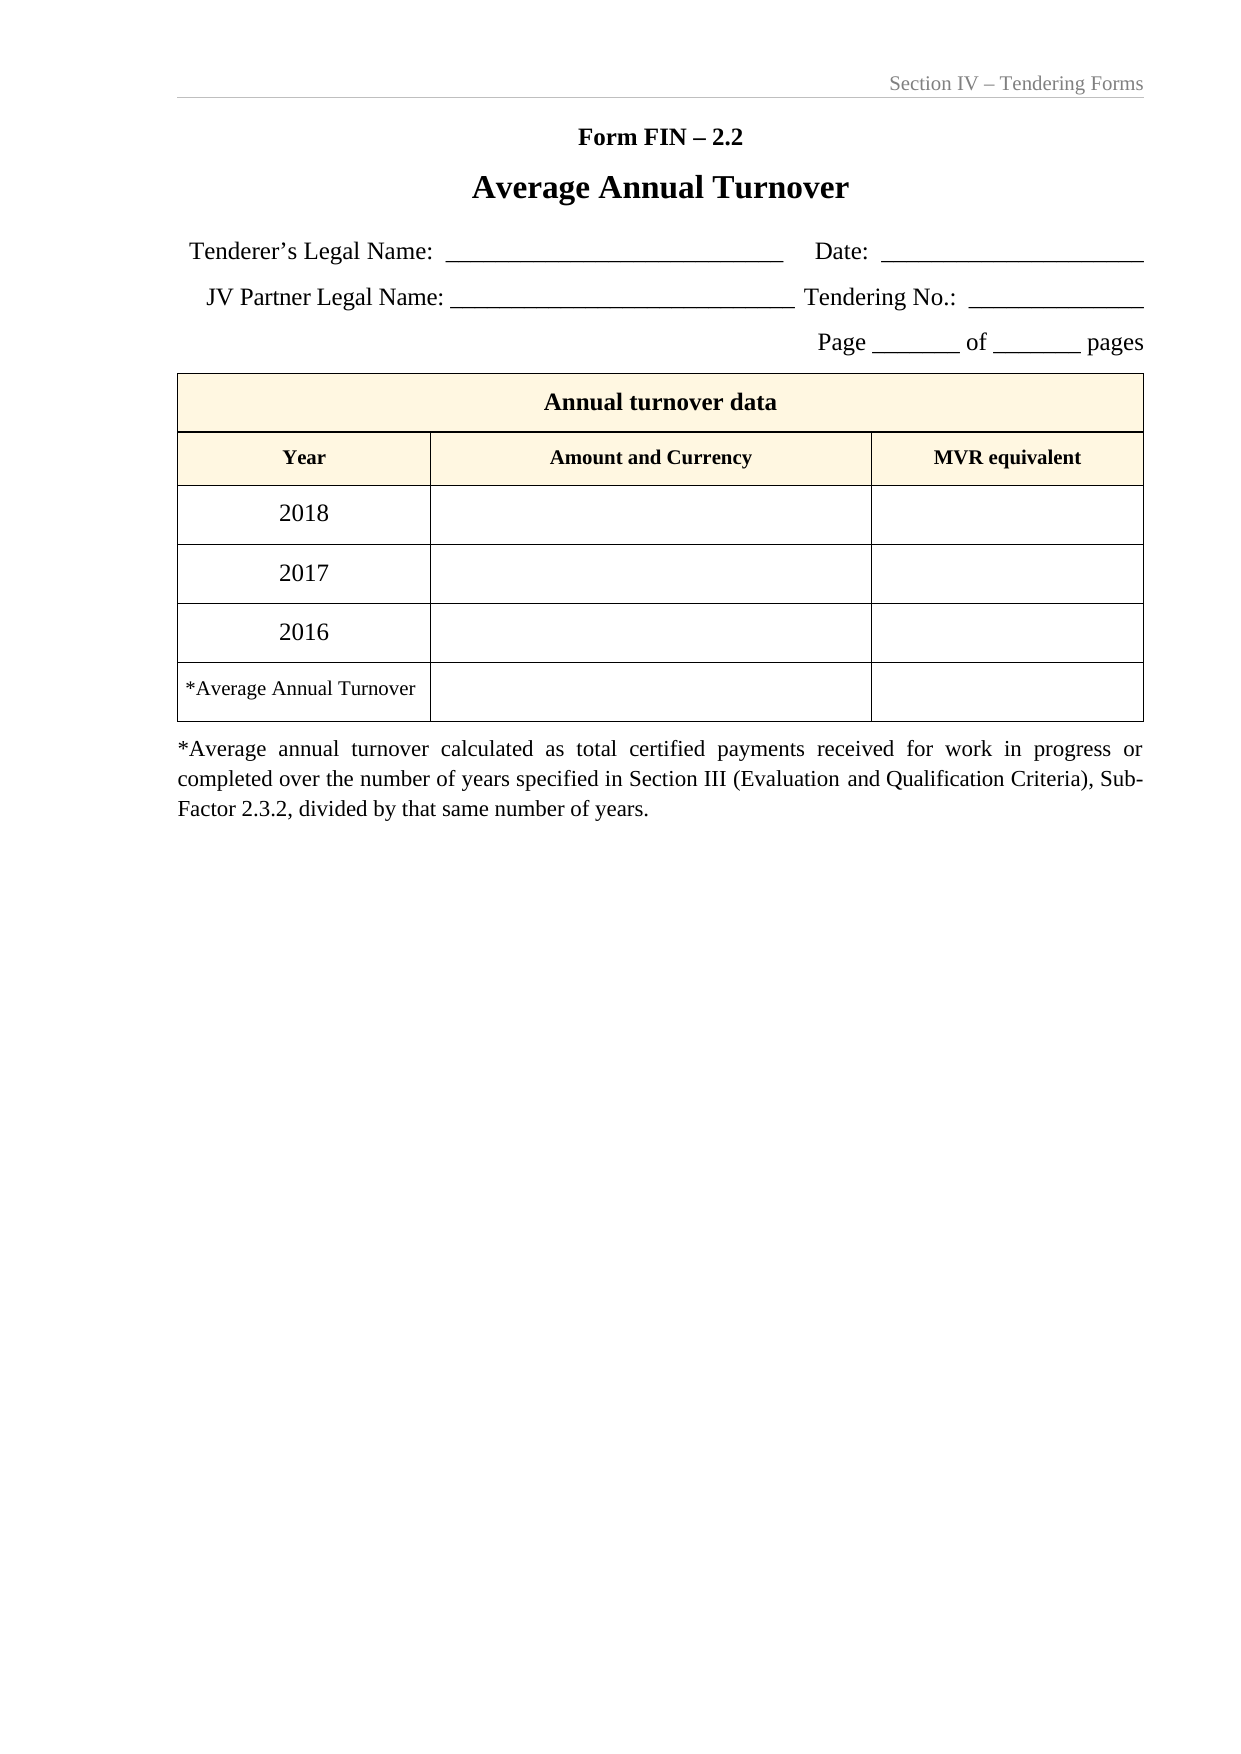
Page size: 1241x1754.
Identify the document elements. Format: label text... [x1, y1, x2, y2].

table_cell [431, 545, 871, 603]
table_cell *Average Annual Turnover [178, 663, 430, 721]
table_header Annual turnover data [178, 374, 1143, 431]
table_cell MVR equivalent [872, 433, 1143, 485]
text Average Annual Turnover [177, 167, 1144, 206]
text JV Partner Legal Name: ____________________________ Tendering No.: ______________ [177, 282, 1144, 311]
text Tenderer’s Legal Name: ___________________________ Date: _____________________ [177, 236, 1144, 265]
table_cell [431, 663, 871, 721]
table_cell [872, 663, 1143, 721]
table_cell Year [178, 433, 430, 485]
text Page _______ of _______ pages [177, 327, 1144, 356]
table_cell Amount and Currency [431, 433, 871, 485]
table_cell [872, 486, 1143, 544]
table_cell [431, 604, 871, 662]
table_cell 2017 [178, 545, 430, 603]
text *Average annual turnover calculated as total certified payments received for work in progress or completed over the number of years specified in Section III (Evaluation and Qualification Criteria), Sub-Factor 2.3.2, divided by that same number of years. [177, 735, 1144, 822]
text Form FIN – 2.2 [177, 122, 1144, 151]
table_cell 2016 [178, 604, 430, 662]
table_cell [872, 604, 1143, 662]
table_cell [431, 486, 871, 544]
table_cell 2018 [178, 486, 430, 544]
table_cell [872, 545, 1143, 603]
